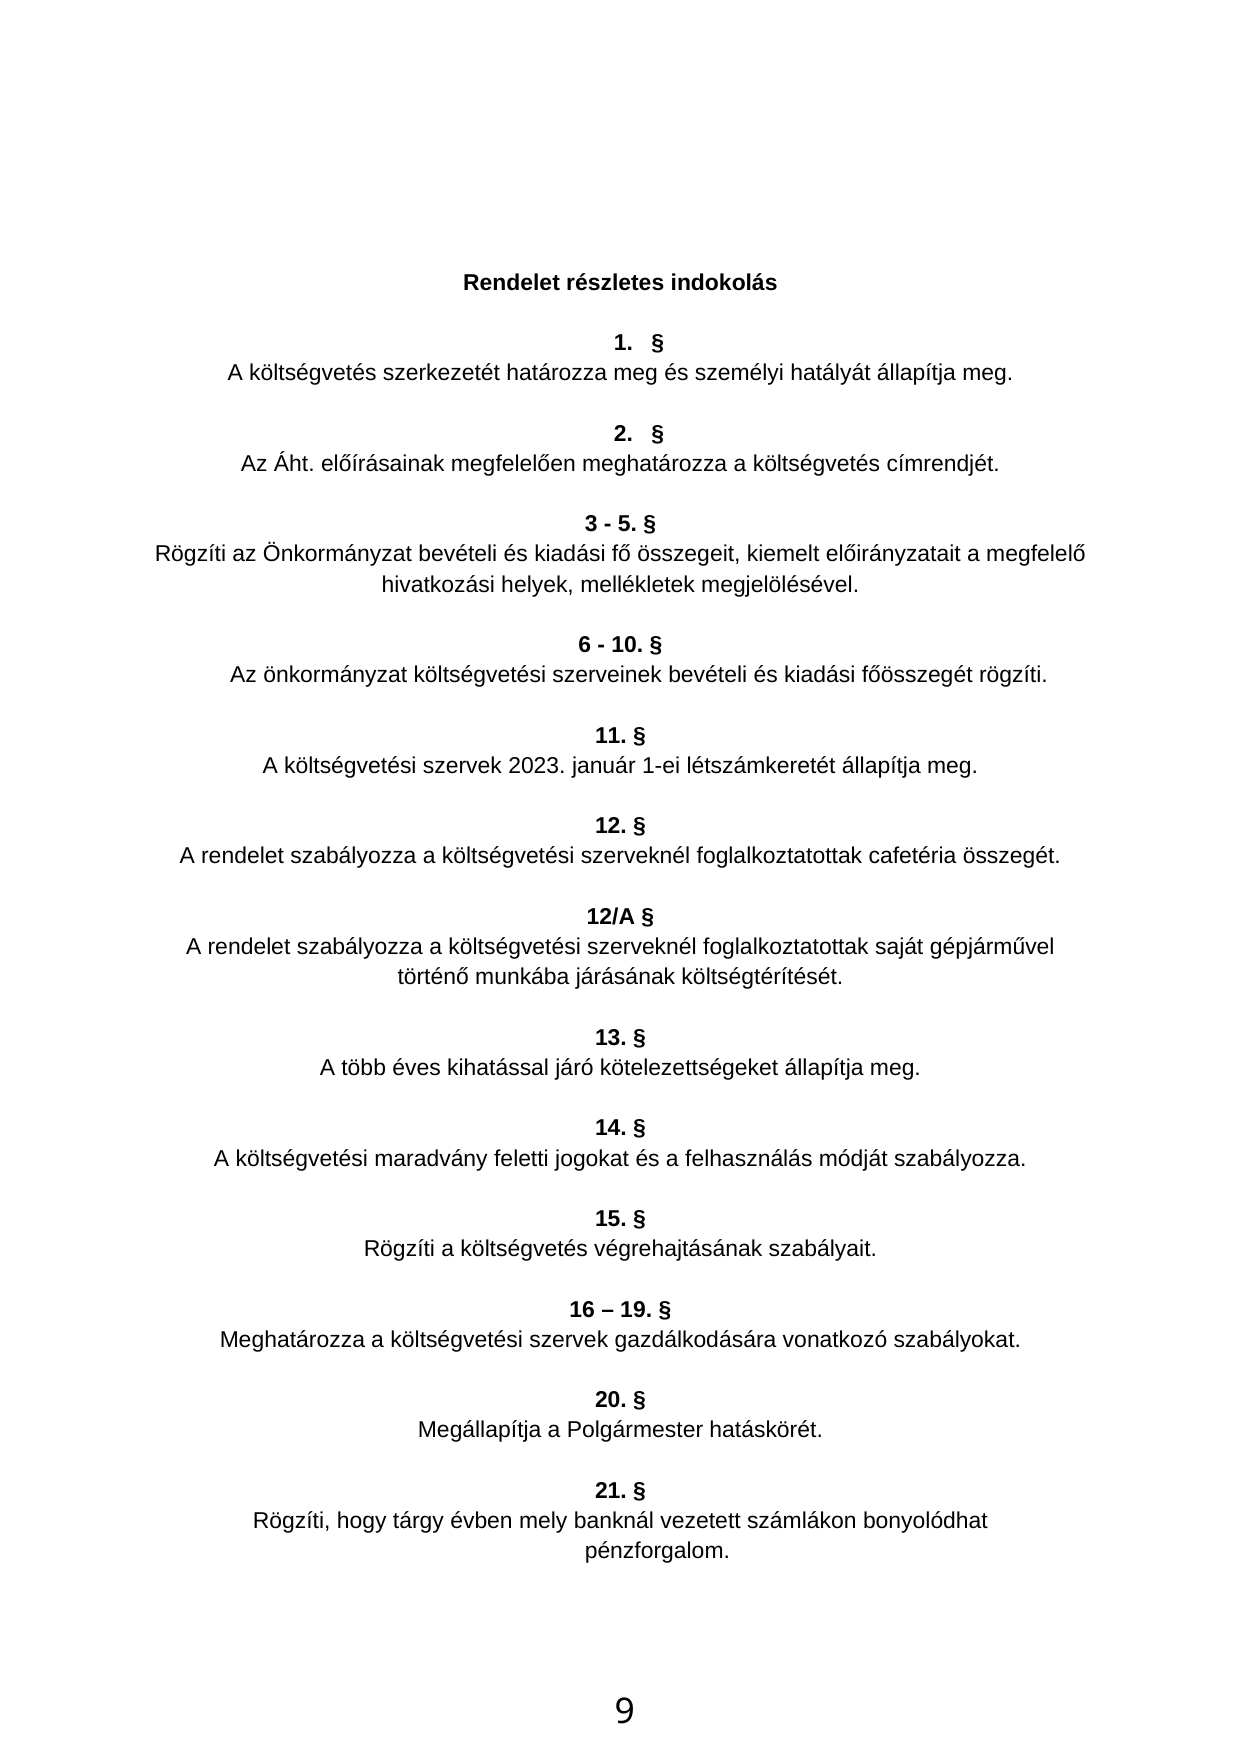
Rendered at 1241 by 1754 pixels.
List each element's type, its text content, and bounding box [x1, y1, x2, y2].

text 6 - 10. § [148, 631, 1093, 657]
text Rögzíti, hogy tárgy évben mely banknál vezetett számlákon bonyolódhat pénzforgalom. [148, 1507, 1093, 1563]
text Meghatározza a költségvetési szervek gazdálkodására vonatkozó szabályokat. [148, 1326, 1093, 1352]
list § [185, 329, 1093, 355]
text Az Áht. előírásainak megfelelően meghatározza a költségvetés címrendjét. [148, 450, 1093, 476]
text A rendelet szabályozza a költségvetési szerveknél foglalkoztatottak cafetéria összegét. [148, 842, 1093, 869]
text 15. § [148, 1205, 1093, 1231]
text A költségvetés szerkezetét határozza meg és személyi hatályát állapítja meg. [148, 359, 1093, 385]
text 12. § [148, 812, 1093, 838]
text 12/A § [148, 903, 1093, 929]
text 11. § [148, 722, 1093, 748]
text Rögzíti a költségvetés végrehajtásának szabályait. [148, 1235, 1093, 1261]
text Megállapítja a Polgármester hatáskörét. [148, 1416, 1093, 1443]
text A több éves kihatással járó kötelezettségeket állapítja meg. [148, 1054, 1093, 1080]
text 14. § [148, 1114, 1093, 1141]
text Az önkormányzat költségvetési szerveinek bevételi és kiadási főösszegét rögzíti. [185, 661, 1093, 687]
text A költségvetési szervek 2023. január 1-ei létszámkeretét állapítja meg. [148, 752, 1093, 778]
text A költségvetési maradvány feletti jogokat és a felhasználás módját szabályozza. [148, 1144, 1093, 1171]
text 13. § [148, 1024, 1093, 1050]
text Rögzíti az Önkormányzat bevételi és kiadási fő összegeit, kiemelt előirányzatait a megfelelő hivatkozási helyek, mellékletek megjelölésével. [148, 540, 1093, 597]
text 20. § [148, 1386, 1093, 1412]
text Rendelet részletes indokolás [148, 268, 1093, 295]
text 21. § [148, 1477, 1093, 1503]
list § [185, 419, 1093, 446]
text A rendelet szabályozza a költségvetési szerveknél foglalkoztatottak saját gépjárművel történő munkába járásának költségtérítését. [148, 933, 1093, 989]
text 3 - 5. § [148, 510, 1093, 536]
text 16 – 19. § [148, 1296, 1093, 1322]
